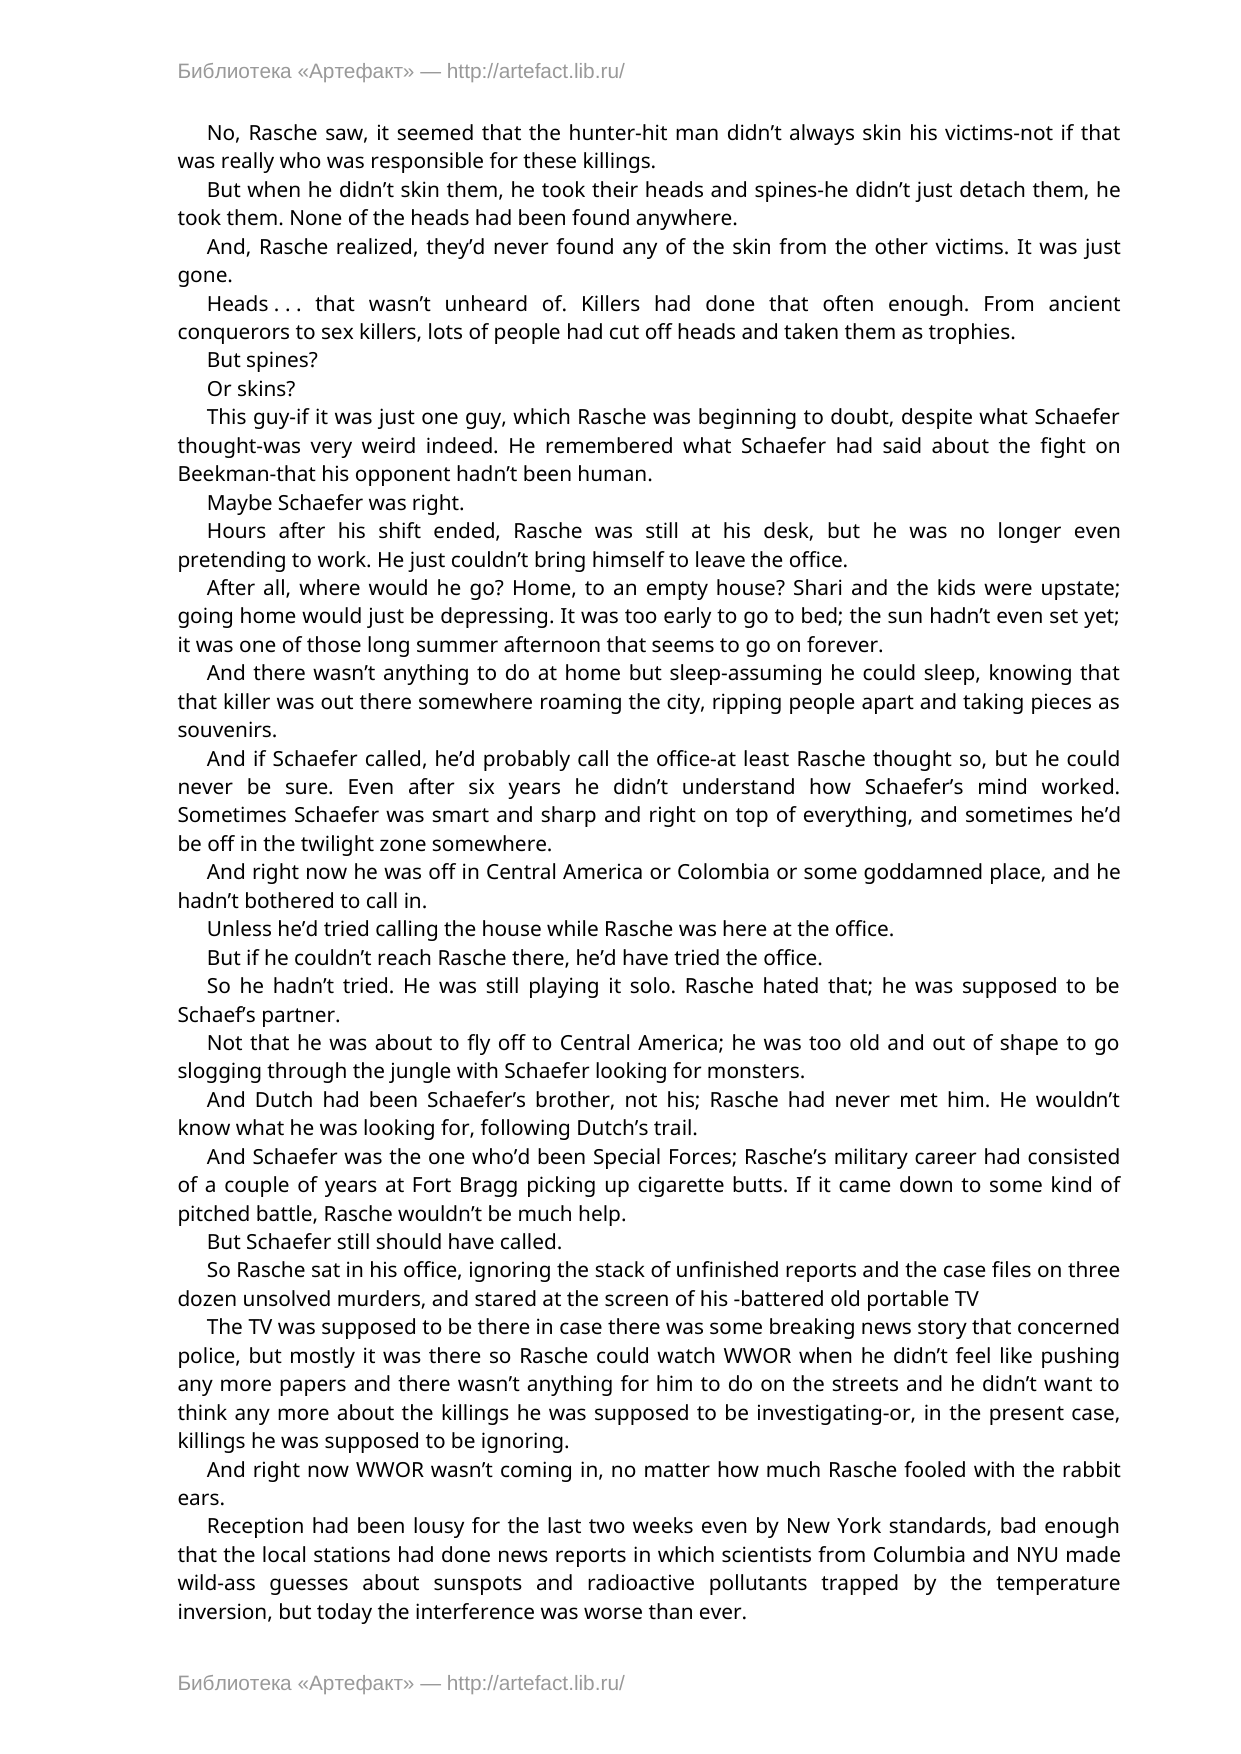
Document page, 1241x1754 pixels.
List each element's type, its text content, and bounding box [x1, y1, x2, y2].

text So he hadn’t tried. He was still playing it solo. Rasche hated that; he was supposed to be Schaef’s partner. [177, 971, 1122, 1028]
text And right now WWOR wasn’t coming in, no matter how much Rasche fooled with the rabbit ears. [177, 1455, 1122, 1512]
text Hours after his shift ended, Rasche was still at his desk, but he was no longer even pretending to work. He just couldn’t bring himself to leave the office. [177, 516, 1122, 573]
text Not that he was about to fly off to Central America; he was too old and out of shape to go slogging through the jungle with Schaefer looking for monsters. [177, 1028, 1122, 1085]
text And Dutch had been Schaefer’s brother, not his; Rasche had never met him. He wouldn’t know what he was looking for, following Dutch’s trail. [177, 1085, 1122, 1142]
text Maybe Schaefer was right. [177, 488, 1122, 516]
text And right now he was off in Central America or Colombia or some goddamned place, and he hadn’t bothered to call in. [177, 857, 1122, 914]
text Or skins? [177, 374, 1122, 402]
text No, Rasche saw, it seemed that the hunter-hit man didn’t always skin his victims-not if that was really who was responsible for these killings. [177, 118, 1122, 175]
text But if he couldn’t reach Rasche there, he’d have tried the office. [177, 943, 1122, 971]
text This guy-if it was just one guy, which Rasche was beginning to doubt, despite what Schaefer thought-was very weird indeed. He remembered what Schaefer had said about the fight on Beekman-that his opponent hadn’t been human. [177, 402, 1122, 488]
text But Schaefer still should have called. [177, 1227, 1122, 1256]
text After all, where would he go? Home, to an empty house? Shari and the kids were upstate; going home would just be depressing. It was too early to go to bed; the sun hadn’t even set yet; it was one of those long summer afternoon that seems to go on forever. [177, 573, 1122, 658]
text Heads . . . that wasn’t unheard of. Killers had done that often enough. From ancient conquerors to sex killers, lots of people had cut off heads and taken them as trophies. [177, 289, 1122, 346]
text And Schaefer was the one who’d been Special Forces; Rasche’s military career had consisted of a couple of years at Fort Bragg picking up cigarette butts. If it came down to some kind of pitched battle, Rasche wouldn’t be much help. [177, 1142, 1122, 1227]
text So Rasche sat in his office, ignoring the stack of unfinished reports and the case files on three dozen unsolved murders, and stared at the screen of his -battered old portable TV [177, 1256, 1122, 1312]
text But when he didn’t skin them, he took their heads and spines-he didn’t just detach them, he took them. None of the heads had been found anywhere. [177, 175, 1122, 232]
text And there wasn’t anything to do at home but sleep-assuming he could sleep, knowing that that killer was out there somewhere roaming the city, ripping people apart and taking pieces as souvenirs. [177, 658, 1122, 744]
text But spines? [177, 346, 1122, 374]
text And, Rasche realized, they’d never found any of the skin from the other victims. It was just gone. [177, 232, 1122, 289]
text The TV was supposed to be there in case there was some breaking news story that concerned police, but mostly it was there so Rasche could watch WWOR when he didn’t feel like pushing any more papers and there wasn’t anything for him to do on the streets and he didn’t want to think any more about the killings he was supposed to be investigating-or, in the present case, killings he was supposed to be ignoring. [177, 1312, 1122, 1455]
text And if Schaefer called, he’d probably call the office-at least Rasche thought so, but he could never be sure. Even after six years he didn’t understand how Schaefer’s mind worked. Sometimes Schaefer was smart and sharp and right on top of everything, and sometimes he’d be off in the twilight zone somewhere. [177, 744, 1122, 857]
text Unless he’d tried calling the house while Rasche was here at the office. [177, 914, 1122, 943]
text Reception had been lousy for the last two weeks even by New York standards, bad enough that the local stations had done news reports in which scientists from Columbia and NYU made wild-ass guesses about sunspots and radioactive pollutants trapped by the temperature inversion, but today the interference was worse than ever. [177, 1512, 1122, 1625]
